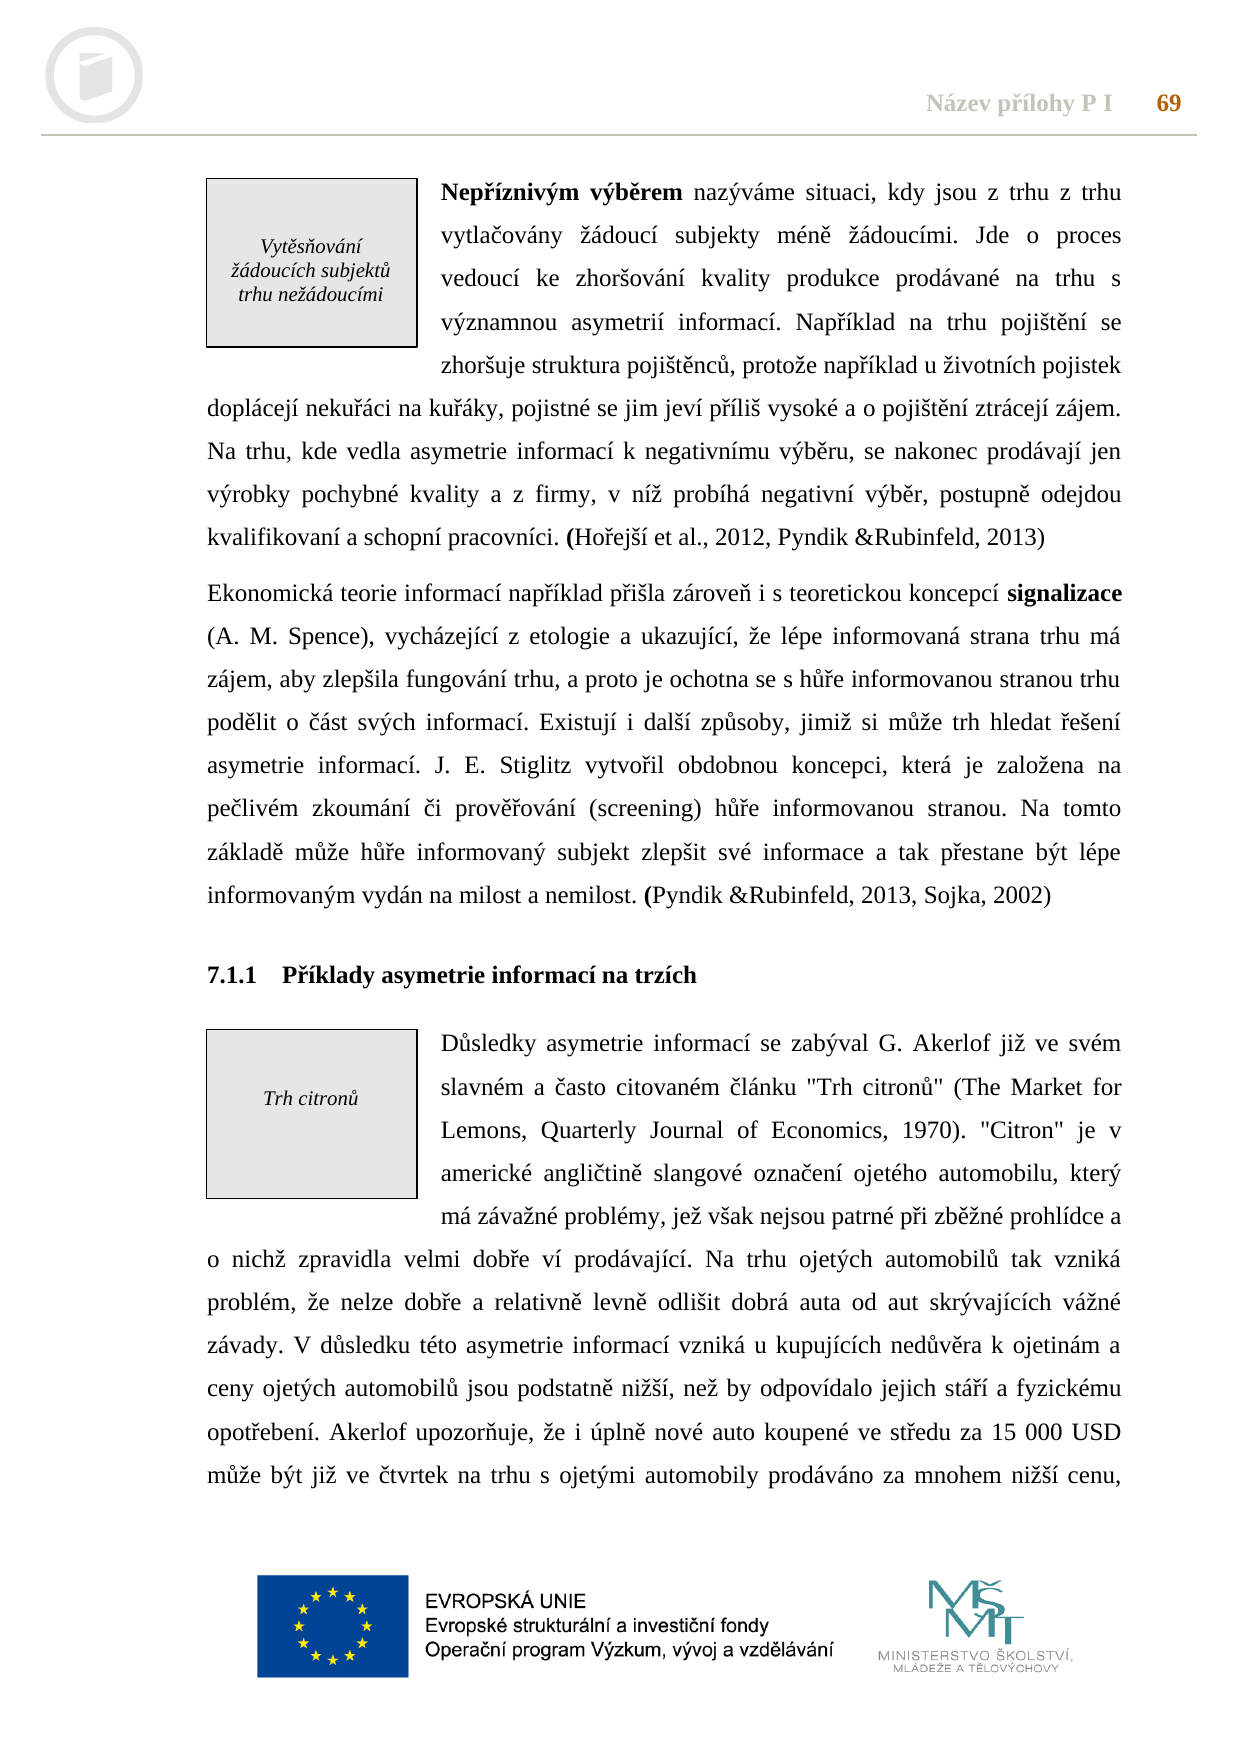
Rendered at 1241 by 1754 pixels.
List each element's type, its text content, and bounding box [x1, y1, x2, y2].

text Ekonomická teorie informací například přišla zároveň i s teoretickou koncepcí signalizace (A. M. Spence), vycházející z etologie a ukazující, že lépe informovaná strana trhu má zájem, aby zlepšila fungování trhu, a proto je ochotna se s hůře informovanou stranou trhu podělit o část svých informací. Existují i další způsoby, jimiž si může trh hledat řešení asymetrie informací. J. E. Stiglitz vytvořil obdobnou koncepci, která je založena na pečlivém zkoumání či prověřování (screening) hůře informovanou stranou. Na tomto základě může hůře informovaný subjekt zlepšit své informace a tak přestane být lépe informovaným vydán na milost a nemilost. (Pyndik &Rubinfeld, 2013, Sojka, 2002) [207, 578, 1122, 908]
text Nepříznivým výběrem nazýváme situaci, kdy jsou z trhu z trhu vytlačovány žádoucí subjekty méně žádoucími. Jde o proces vedoucí ke zhoršování kvality produkce prodávané na trhu s významnou asymetrií informací. Například na trhu pojištění se zhoršuje struktura pojištěnců, protože například u životních pojistek doplácejí nekuřáci na kuřáky, pojistné se jim jeví příliš vysoké a o pojištění ztrácejí zájem. Na trhu, kde vedla asymetrie informací k negativnímu výběru, se nakonec prodávají jen výrobky pochybné kvality a z firmy, v níž probíhá negativní výběr, postupně odejdou kvalifikovaní a schopní pracovníci. (Hořejší et al., 2012, Pyndik &Rubinfeld, 2013) [207, 177, 1122, 551]
picture [206, 1524, 1123, 1728]
subtitle Příklady asymetrie informací na trzích [207, 960, 1122, 989]
